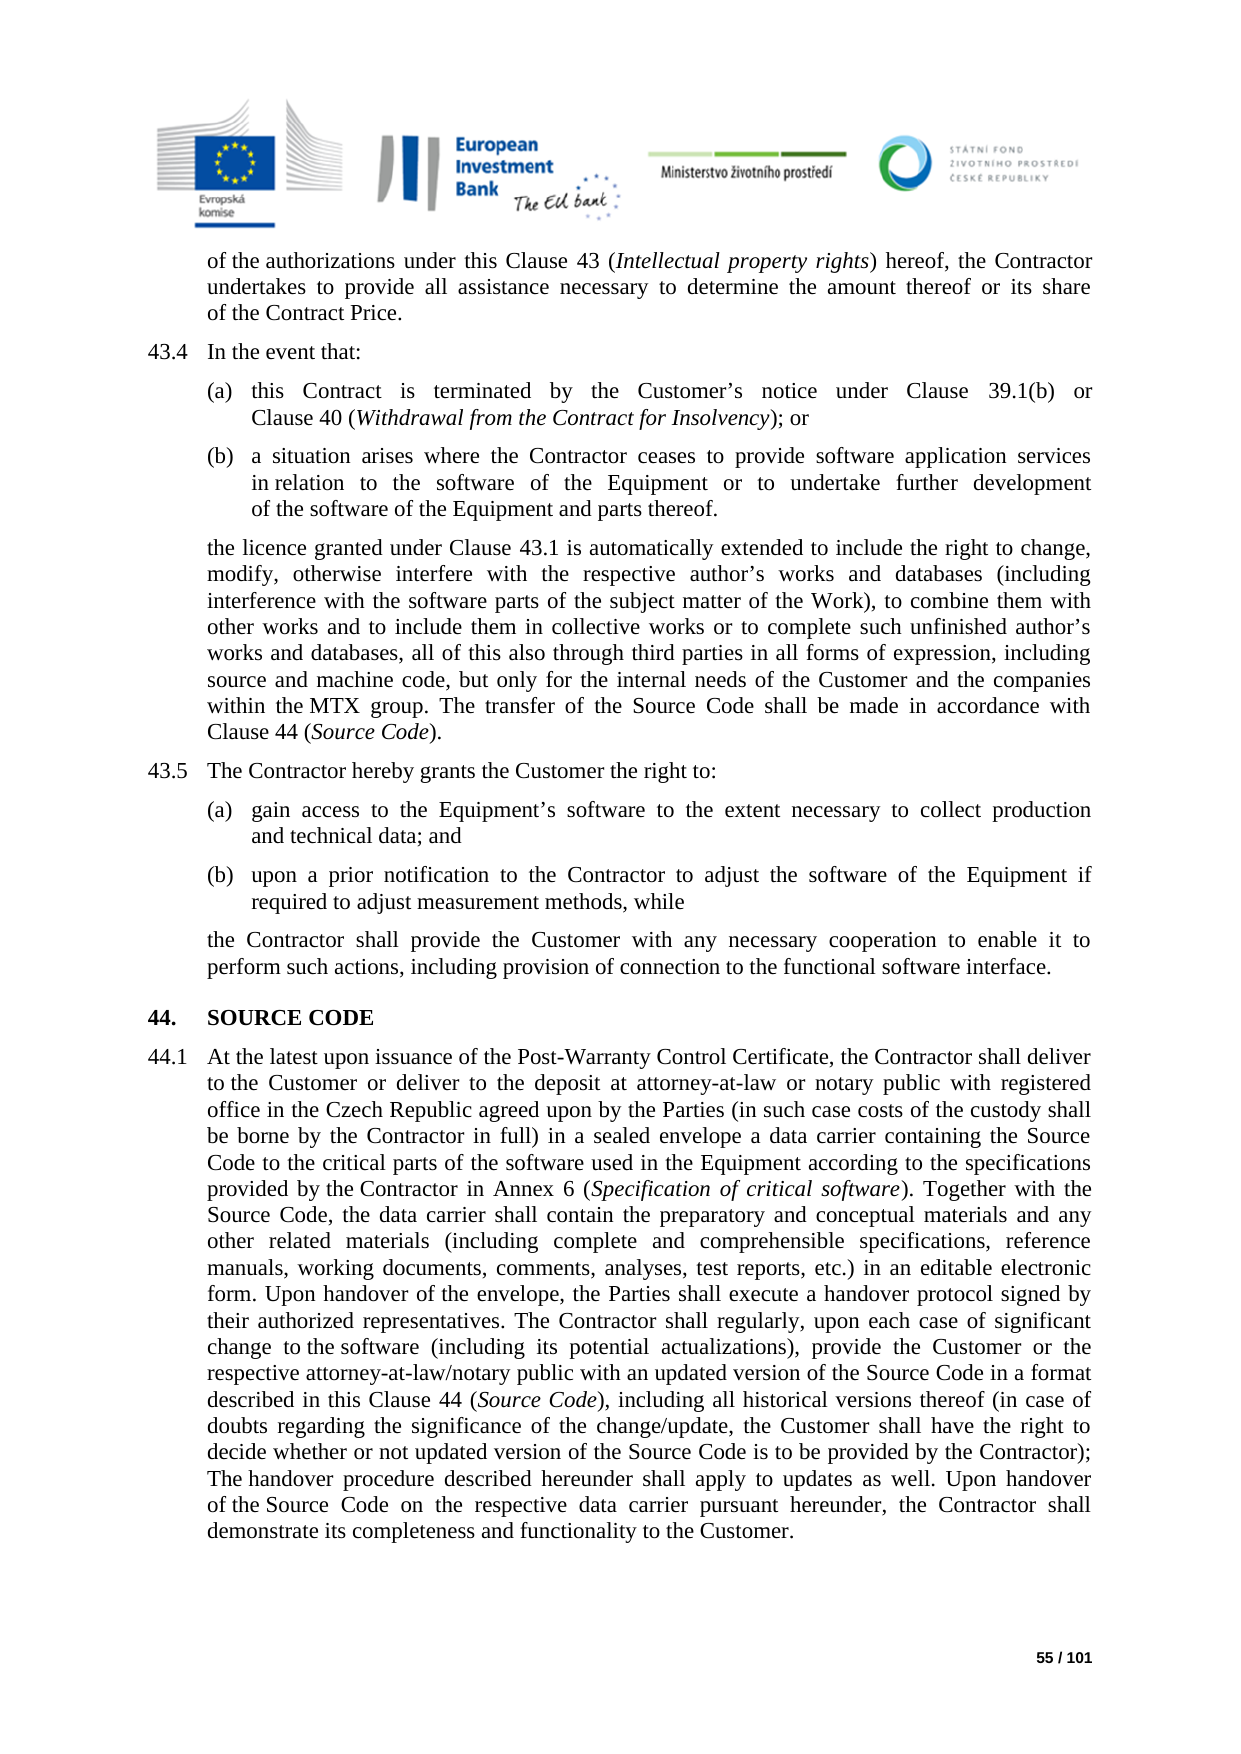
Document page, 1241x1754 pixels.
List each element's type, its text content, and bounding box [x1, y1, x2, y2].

text At the latest upon issuance of the Post-Warranty Control Certificate, the Contractor shall deliver to the Customer or deliver to the deposit at attorney-at-law or notary public with registered office in the Czech Republic agreed upon by the Parties (in such case costs of the custody shall be borne by the Contractor in full) in a sealed envelope a data carrier containing the Source Code to the critical parts of the software used in the Equipment according to the specifications provided by the Contractor in Annex 6 (Specification of critical software). Together with the Source Code, the data carrier shall contain the preparatory and conceptual materials and any other related materials (including complete and comprehensible specifications, reference manuals, working documents, comments, analyses, test reports, etc.) in an editable electronic form. Upon handover of the envelope, the Parties shall execute a handover protocol signed by their authorized representatives. The Contractor shall regularly, upon each case of significant change to the software (including its potential actualizations), provide the Customer or the respective attorney-at-law/notary public with an updated version of the Source Code in a format described in this Clause 44 (Source Code), including all historical versions thereof (in case of doubts regarding the significance of the change/update, the Customer shall have the right to decide whether or not updated version of the Source Code is to be provided by the Contractor); The handover procedure described hereunder shall apply to updates as well. Upon handover of the Source Code on the respective data carrier pursuant hereunder, the Contractor shall demonstrate its completeness and functionality to the Customer. [148, 1043, 1092, 1544]
text this Contract is terminated by the Customer’s notice under Clause 39.1(b) or Clause 40 (Withdrawal from the Contract for Insolvency); or [207, 377, 1092, 430]
text the Contractor shall provide the Customer with any necessary cooperation to enable it to perform such actions, including provision of connection to the functional software interface. [207, 927, 1092, 979]
text In the event that: [148, 338, 1092, 365]
text upon a prior notification to the Contractor to adjust the software of the Equipment if required to adjust measurement methods, while [207, 861, 1092, 914]
text gain access to the Equipment’s software to the extent necessary to collect production and technical data; and [207, 796, 1092, 849]
text SOURCE CODE [148, 1004, 1092, 1031]
text the licence granted under Clause 43.1 is automatically extended to include the right to change, modify, otherwise interfere with the respective author’s works and databases (including interference with the software parts of the subject matter of the Work), to combine them with other works and to include them in collective works or to complete such unfinished author’s works and databases, all of this also through third parties in all forms of expression, including source and machine code, but only for the internal needs of the Customer and the companies within the MTX group. The transfer of the Source Code shall be made in accordance with Clause 44 (Source Code). [207, 534, 1092, 745]
picture [147, 87, 1093, 235]
text The Contractor hereby grants the Customer the right to: [148, 757, 1092, 784]
text a situation arises where the Contractor ceases to provide software application services in relation to the software of the Equipment or to undertake further development of the software of the Equipment and parts thereof. [207, 442, 1092, 521]
